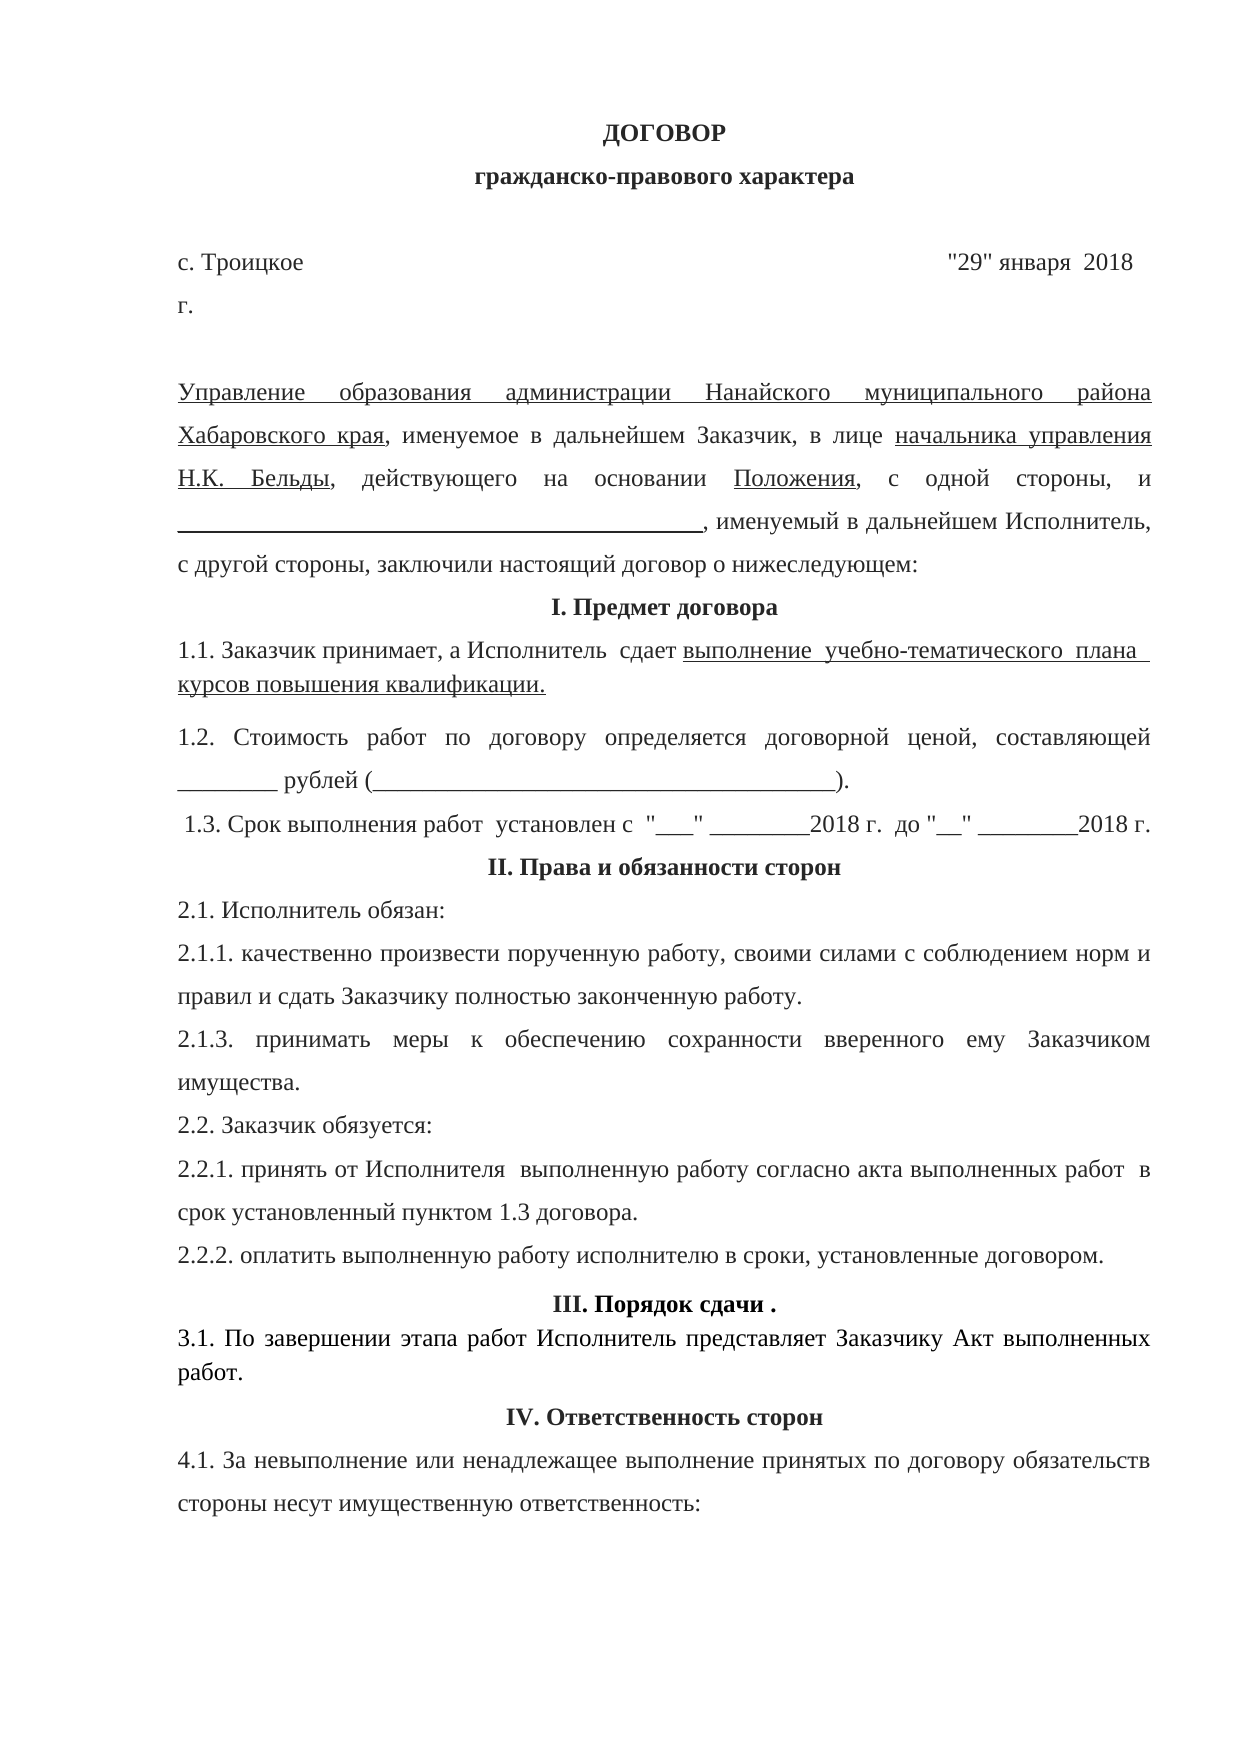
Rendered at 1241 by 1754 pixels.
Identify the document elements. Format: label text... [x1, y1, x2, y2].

text 4.1. За невыполнение или ненадлежащее выполнение принятых по договору обязательств стороны несут имущественную ответственность: [177, 1445, 1152, 1517]
text IV. Ответственность сторон [177, 1402, 1152, 1431]
text III. Порядок сдачи . [177, 1283, 1152, 1317]
text 1.3. Срок выполнения работ установлен с "___" ________2018 г. до "__" ________2018 г. [177, 809, 1152, 837]
text 2.2.2. оплатить выполненную работу исполнителю в сроки, установленные договором. [177, 1240, 1152, 1269]
text 1.2. Стоимость работ по договору определяется договорной ценой, составляющей ________ рублей (_____________________________________). [177, 722, 1152, 794]
text II. Права и обязанности сторон [177, 852, 1152, 881]
text Управление образования администрации Нанайского муниципального района Хабаровского края, именуемое в дальнейшем Заказчик, в лице начальника управления Н.К. Бельды, действующего на основании Положения, с одной стороны, и __________________________________________, именуемый в дальнейшем Исполнитель, с другой стороны, заключили настоящий договор о нижеследующем: [177, 403, 1152, 578]
text ДОГОВОР [177, 118, 1152, 147]
text 2.1.1. качественно произвести порученную работу, своими силами с соблюдением норм и правил и сдать Заказчику полностью законченную работу. [177, 938, 1152, 1010]
text 2.2.1. принять от Исполнителя выполненную работу согласно акта выполненных работ в срок установленный пунктом 1.3 договора. [177, 1154, 1152, 1226]
text 1.1. Заказчик принимает, а Исполнитель сдает выполнение учебно-тематического плана курсов повышения квалификации. [177, 636, 1152, 697]
text гражданско-правового характера [177, 161, 1152, 190]
text с. Троицкое "29" января 2018 г. [177, 247, 1152, 319]
text 3.1. По завершении этапа работ Исполнитель представляет Заказчику Акт выполненных работ. [177, 1317, 1152, 1386]
text 2.1.3. принимать меры к обеспечению сохранности вверенного ему Заказчиком имущества. [177, 1024, 1152, 1096]
text 2.2. Заказчик обязуется: [177, 1111, 1152, 1139]
text 2.1. Исполнитель обязан: [177, 895, 1152, 924]
text I. Предмет договора [177, 592, 1152, 621]
text Управление образования администрации Нанайского муниципального района Хабаровского края, именуемое в дальнейшем Заказчик, в лице начальника управления Н.К. Бельды, действующего на основании Положения, с одной стороны, и __________________________________________, именуемый в дальнейшем Исполнитель, с другой стороны, заключили настоящий договор о нижеследующем: [177, 377, 1152, 402]
